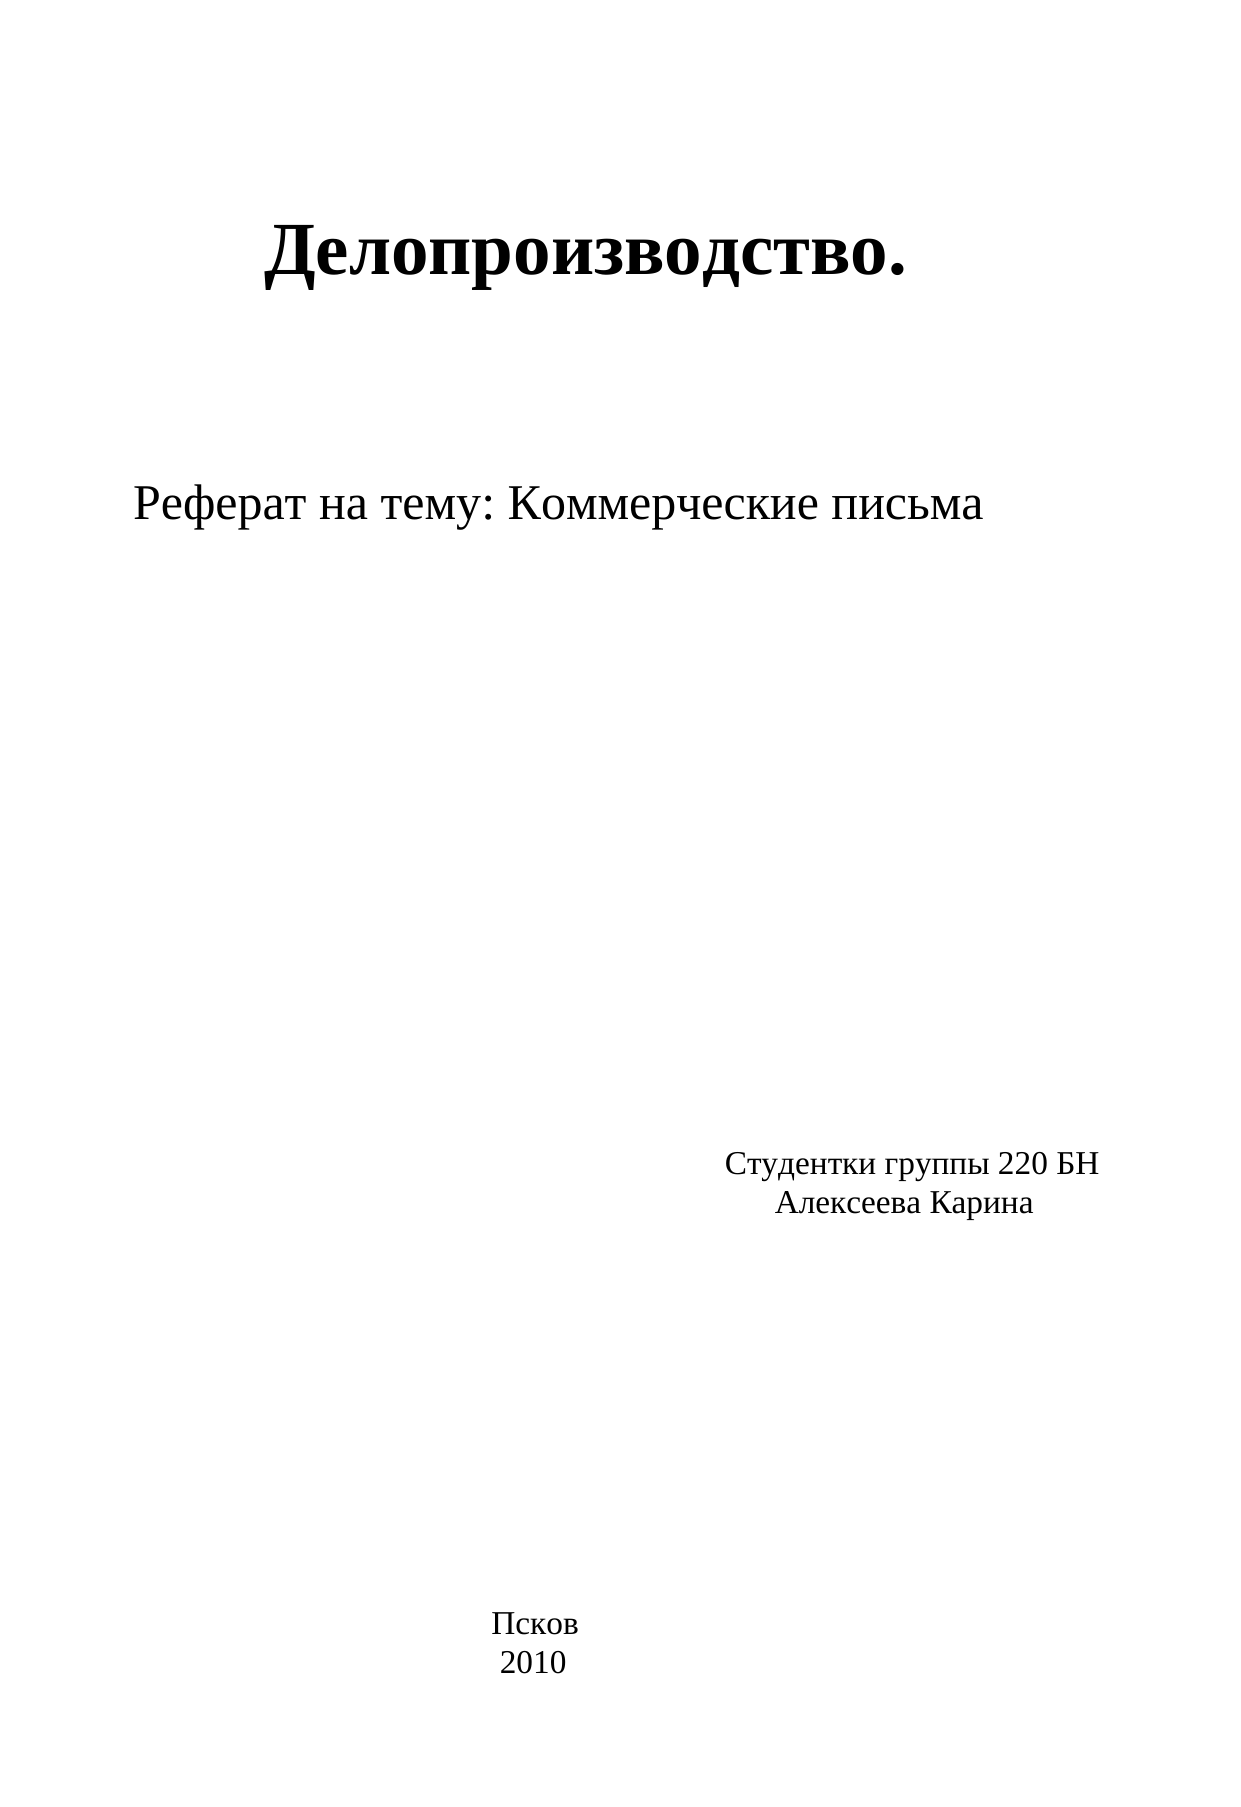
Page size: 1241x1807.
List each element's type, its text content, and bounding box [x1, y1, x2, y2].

text Псков [133, 1603, 1181, 1642]
text 2010 [133, 1642, 1181, 1680]
text Реферат на тему: Коммерческие письма [133, 473, 1181, 530]
text Алексеева Карина [133, 1182, 1181, 1220]
text Делопроизводство. [133, 204, 1181, 291]
text Студентки группы 220 БН [133, 1143, 1181, 1182]
